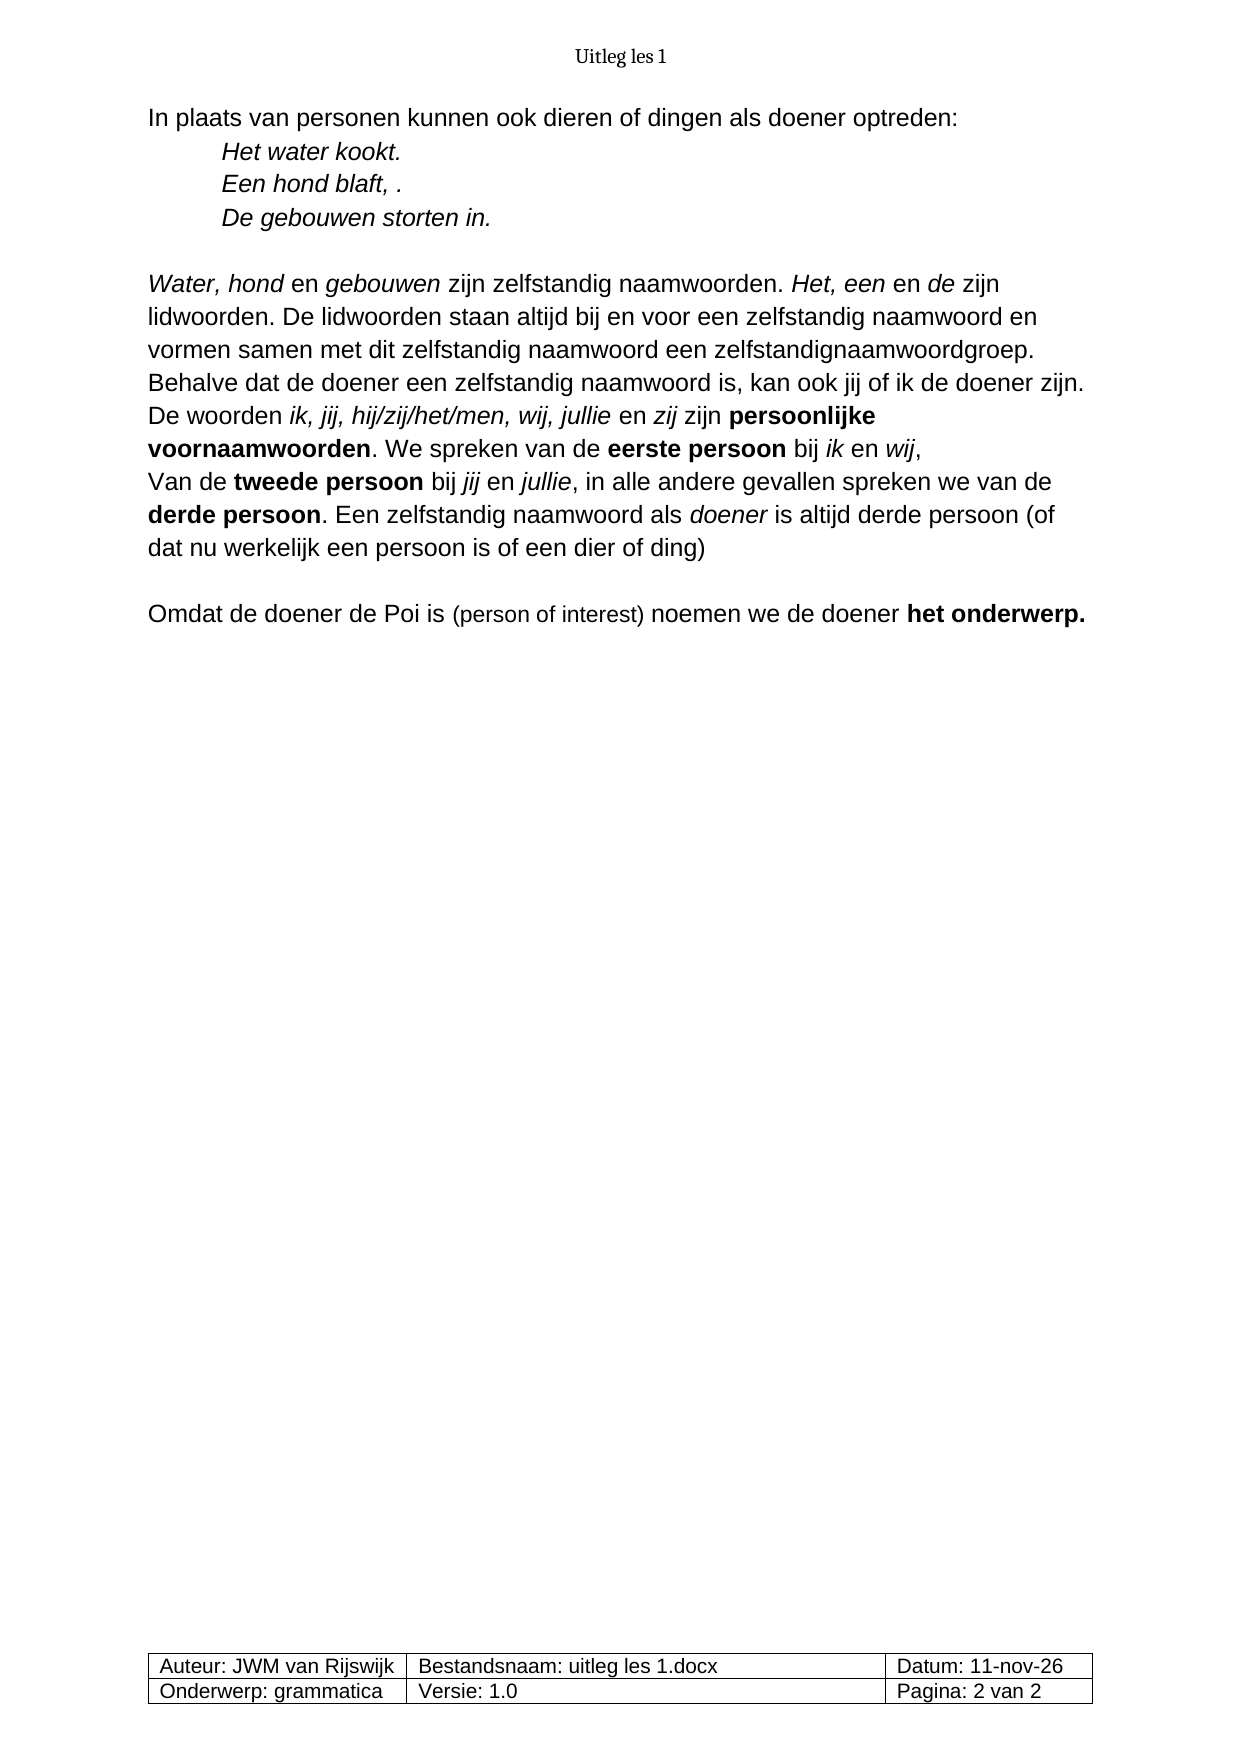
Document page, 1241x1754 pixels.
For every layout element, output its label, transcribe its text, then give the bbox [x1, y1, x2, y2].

text Een hond blaft, . [148, 169, 1093, 198]
text De gebouwen storten in. [148, 202, 1093, 231]
text In plaats van personen kunnen ook dieren of dingen als doener optreden: [148, 103, 1093, 132]
text Van de tweede persoon bij jij en jullie, in alle andere gevallen spreken we van de derde persoon. Een zelfstandig naamwoord als doener is altijd derde persoon (of dat nu werkelijk een persoon is of een dier of ding) [148, 467, 1093, 561]
text Behalve dat de doener een zelfstandig naamwoord is, kan ook jij of ik de doener zijn. De woorden ik, jij, hij/zij/het/men, wij, jullie en zij zijn persoonlijke voornaamwoorden. We spreken van de eerste persoon bij ik en wij, [148, 368, 1093, 462]
text Water, hond en gebouwen zijn zelfstandig naamwoorden. Het, een en de zijn lidwoorden. De lidwoorden staan altijd bij en voor een zelfstandig naamwoord en vormen samen met dit zelfstandig naamwoord een zelfstandignaamwoordgroep. [148, 268, 1093, 363]
text Omdat de doener de Poi is (person of interest) noemen we de doener het onderwerp. [148, 599, 1093, 627]
text Het water kookt. [148, 136, 1093, 165]
